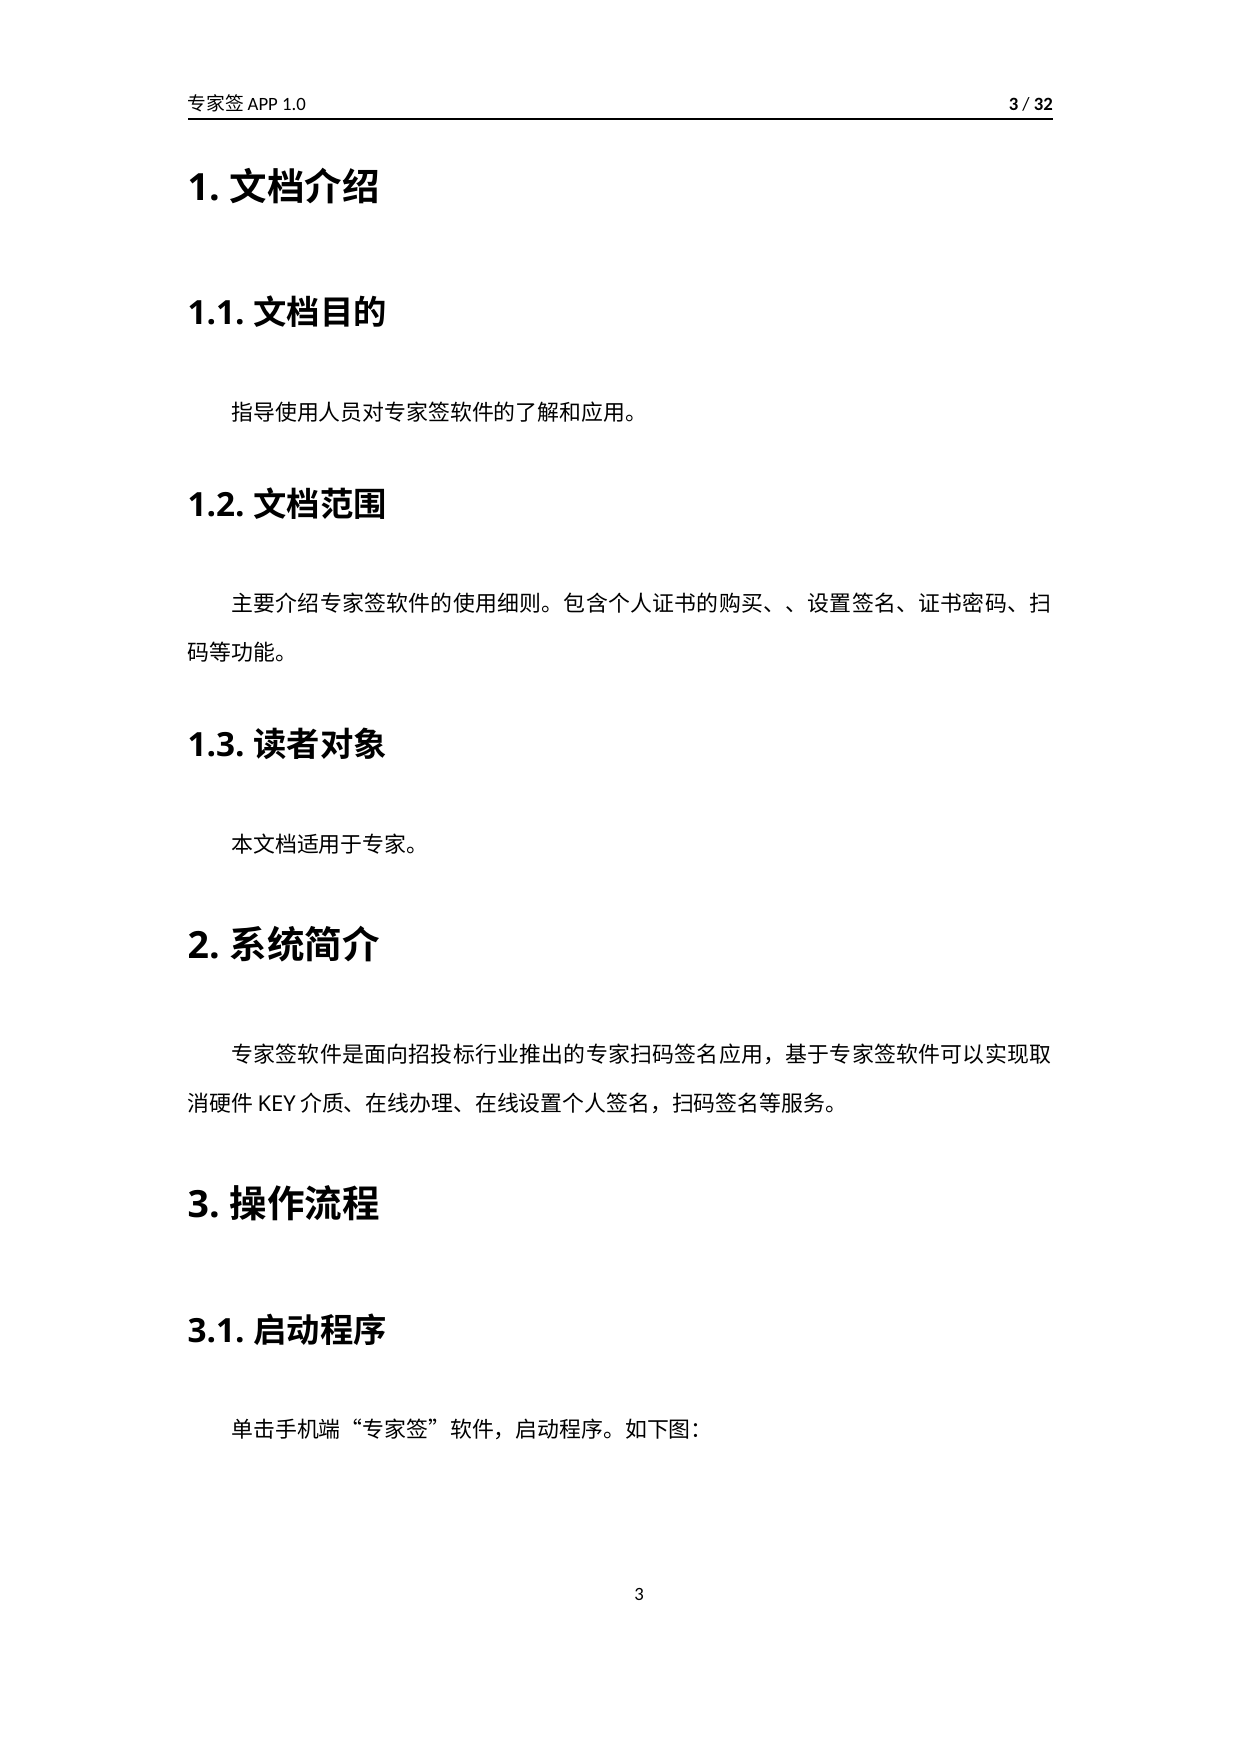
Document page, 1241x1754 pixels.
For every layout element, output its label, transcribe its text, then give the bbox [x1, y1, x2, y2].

text 指导使用人员对专家签软件的了解和应用。 [187, 394, 1053, 427]
text 主要介绍专家签软件的使用细则。包含个人证书的购买、、设置签名、证书密码、扫码等功能。 [187, 586, 1053, 667]
subtitle 操作流程 [187, 1169, 1053, 1234]
subtitle 读者对象 [187, 710, 1053, 775]
subtitle 启动程序 [187, 1296, 1053, 1361]
text 专家签软件是面向招投标行业推出的专家扫码签名应用，基于专家签软件可以实现取消硬件KEY介质、在线办理、在线设置个人签名，扫码签名等服务。 [187, 1036, 1053, 1118]
subtitle 文档介绍 [187, 151, 1053, 216]
subtitle 文档范围 [187, 469, 1053, 534]
text 单击手机端“专家签”软件，启动程序。如下图： [187, 1412, 1053, 1444]
text 本文档适用于专家。 [187, 826, 1053, 859]
subtitle 文档目的 [187, 278, 1053, 343]
subtitle 系统简介 [187, 910, 1053, 975]
